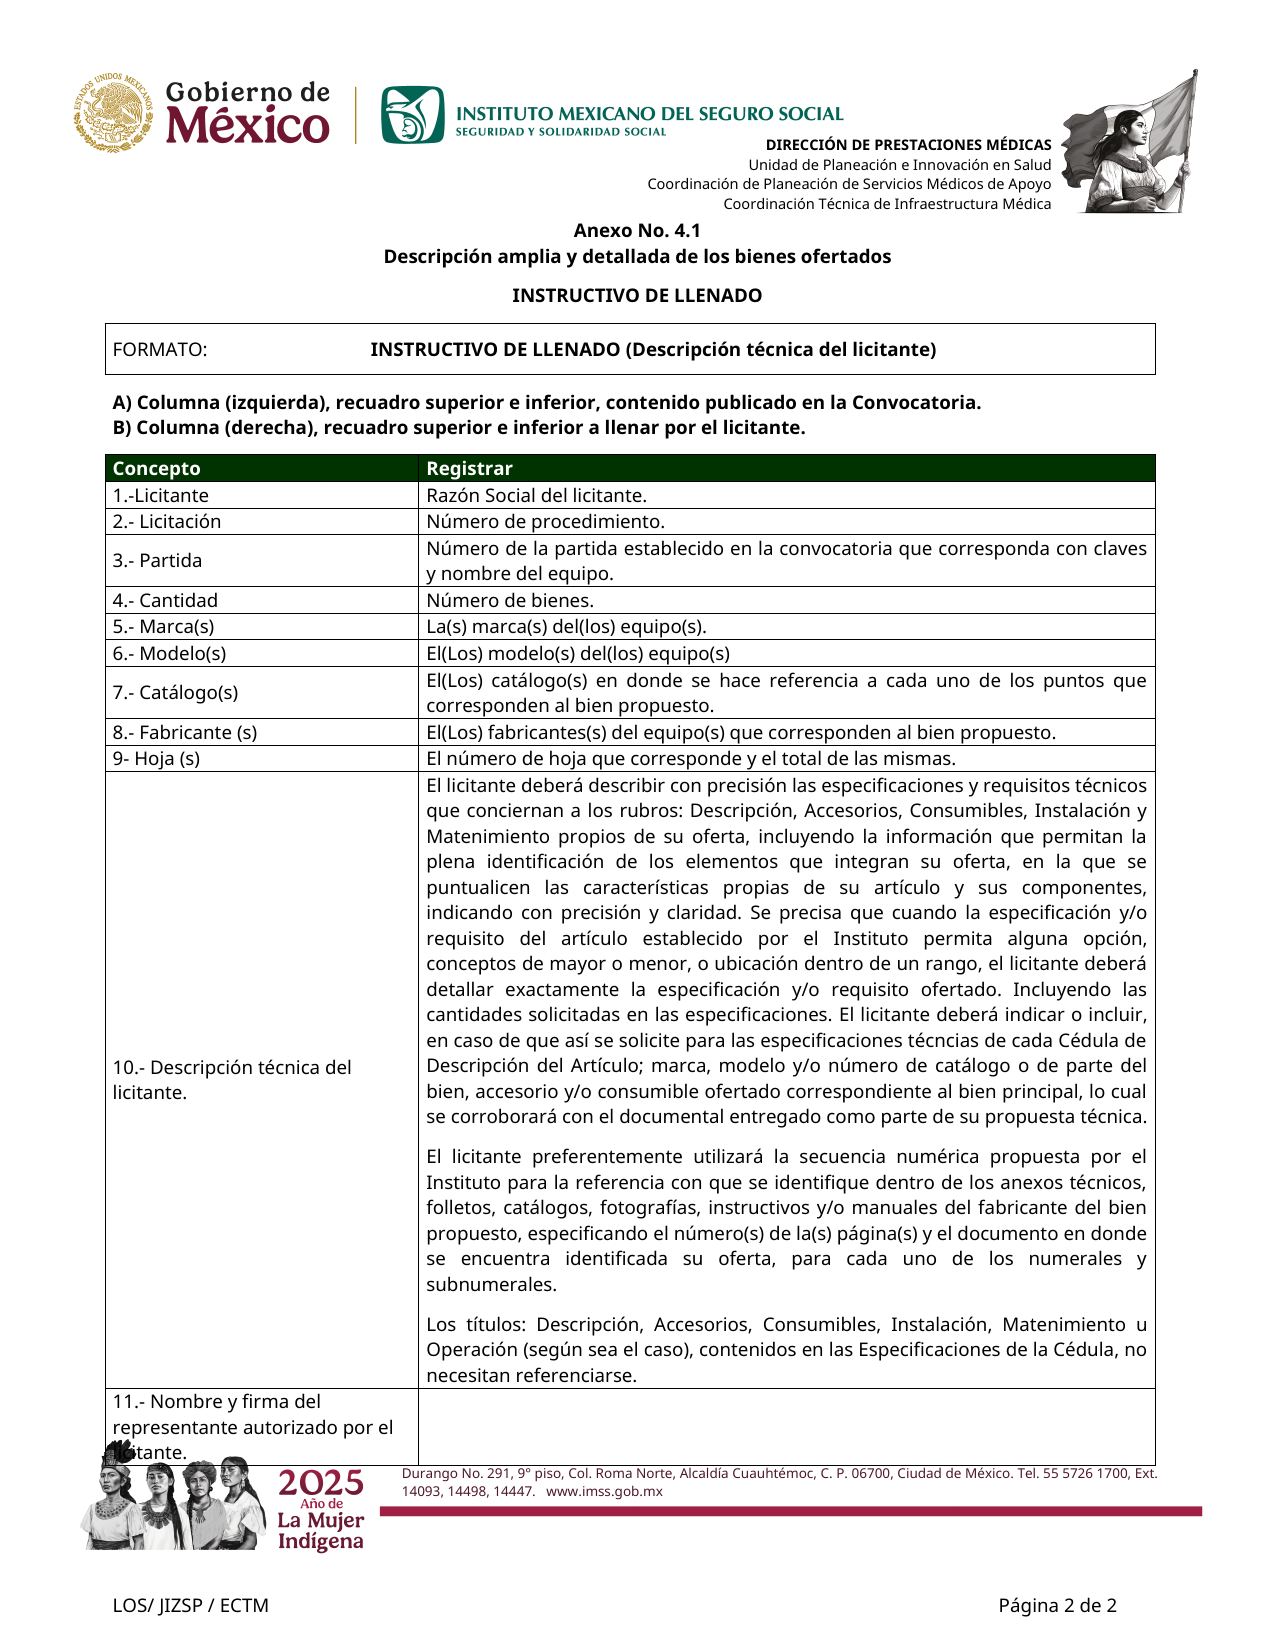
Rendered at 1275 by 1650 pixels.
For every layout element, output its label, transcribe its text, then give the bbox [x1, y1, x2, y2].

table_cell El licitante deberá describir con precisión las especificaciones y requisitos técnicos que conciernan a los rubros: Descripción, Accesorios, Consumibles, Instalación y Matenimiento propios de su oferta, incluyendo la información que permitan la plena identificación de los elementos que integran su oferta, en la que se puntualicen las características propias de su artículo y sus componentes, indicando con precisión y claridad. Se precisa que cuando la especificación y/o requisito del artículo establecido por el Instituto permita alguna opción, conceptos de mayor o menor, o ubicación dentro de un rango, el licitante deberá detallar exactamente la especificación y/o requisito ofertado. Incluyendo las cantidades solicitadas en las especificaciones. El licitante deberá indicar o incluir, en caso de que así se solicite para las especificaciones técncias de cada Cédula de Descripción del Artículo; marca, modelo y/o número de catálogo o de parte del bien, accesorio y/o consumible ofertado correspondiente al bien principal, lo cual se corroborará con el documental entregado como parte de su propuesta técnica. El licitante preferentemente utilizará la secuencia numérica propuesta por el Instituto para la referencia con que se identifique dentro de los anexos técnicos, folletos, catálogos, fotografías, instructivos y/o manuales del fabricante del bien propuesto, especificando el número(s) de la(s) página(s) y el documento en donde se encuentra identificada su oferta, para cada uno de los numerales y subnumerales. Los títulos: Descripción, Accesorios, Consumibles, Instalación, Matenimiento u Operación (según sea el caso), contenidos en las Especificaciones de la Cédula, no necesitan referenciarse. [419, 772, 1155, 1387]
table_cell 8.- Fabricante (s) [106, 719, 418, 744]
table_header Registrar [419, 455, 1155, 481]
text INSTRUCTIVO DE LLENADO [112, 283, 1162, 308]
table_cell 3.- Partida [106, 535, 418, 586]
table_cell Número de bienes. [419, 587, 1155, 613]
table_cell Razón Social del licitante. [419, 482, 1155, 507]
table_cell 1.-Licitante [106, 482, 418, 507]
text A) Columna (izquierda), recuadro superior e inferior, contenido publicado en la Convocatoria. [112, 389, 1162, 415]
table_cell 10.- Descripción técnica del licitante. [106, 772, 418, 1387]
table_cell 7.- Catálogo(s) [106, 667, 418, 718]
text Anexo No. 4.1 [112, 217, 1162, 243]
text B) Columna (derecha), recuadro superior e inferior a llenar por el licitante. [112, 415, 1162, 440]
table_header INSTRUCTIVO DE LLENADO (Descripción técnica del licitante) [363, 324, 1155, 374]
text Descripción amplia y detallada de los bienes ofertados [112, 243, 1162, 268]
table_header Concepto [106, 455, 418, 481]
table_header FORMATO: [106, 324, 363, 374]
picture [3, 1, 1275, 1649]
table_cell La(s) marca(s) del(los) equipo(s). [419, 614, 1155, 639]
table_cell El(Los) fabricantes(s) del equipo(s) que corresponden al bien propuesto. [419, 719, 1155, 744]
table_cell Número de la partida establecido en la convocatoria que corresponda con claves y nombre del equipo. [419, 535, 1155, 586]
table_cell El(Los) catálogo(s) en donde se hace referencia a cada uno de los puntos que corresponden al bien propuesto. [419, 667, 1155, 718]
table_cell 9- Hoja (s) [106, 746, 418, 771]
table_cell 4.- Cantidad [106, 587, 418, 613]
table_cell El(Los) modelo(s) del(los) equipo(s) [419, 640, 1155, 666]
table_cell 11.- Nombre y firma del representante autorizado por el licitante. [106, 1389, 418, 1465]
table_cell Número de procedimiento. [419, 509, 1155, 534]
table_cell [419, 1389, 1155, 1465]
table_cell 5.- Marca(s) [106, 614, 418, 639]
table_cell 6.- Modelo(s) [106, 640, 418, 666]
table_cell 2.- Licitación [106, 509, 418, 534]
table_cell El número de hoja que corresponde y el total de las mismas. [419, 746, 1155, 771]
